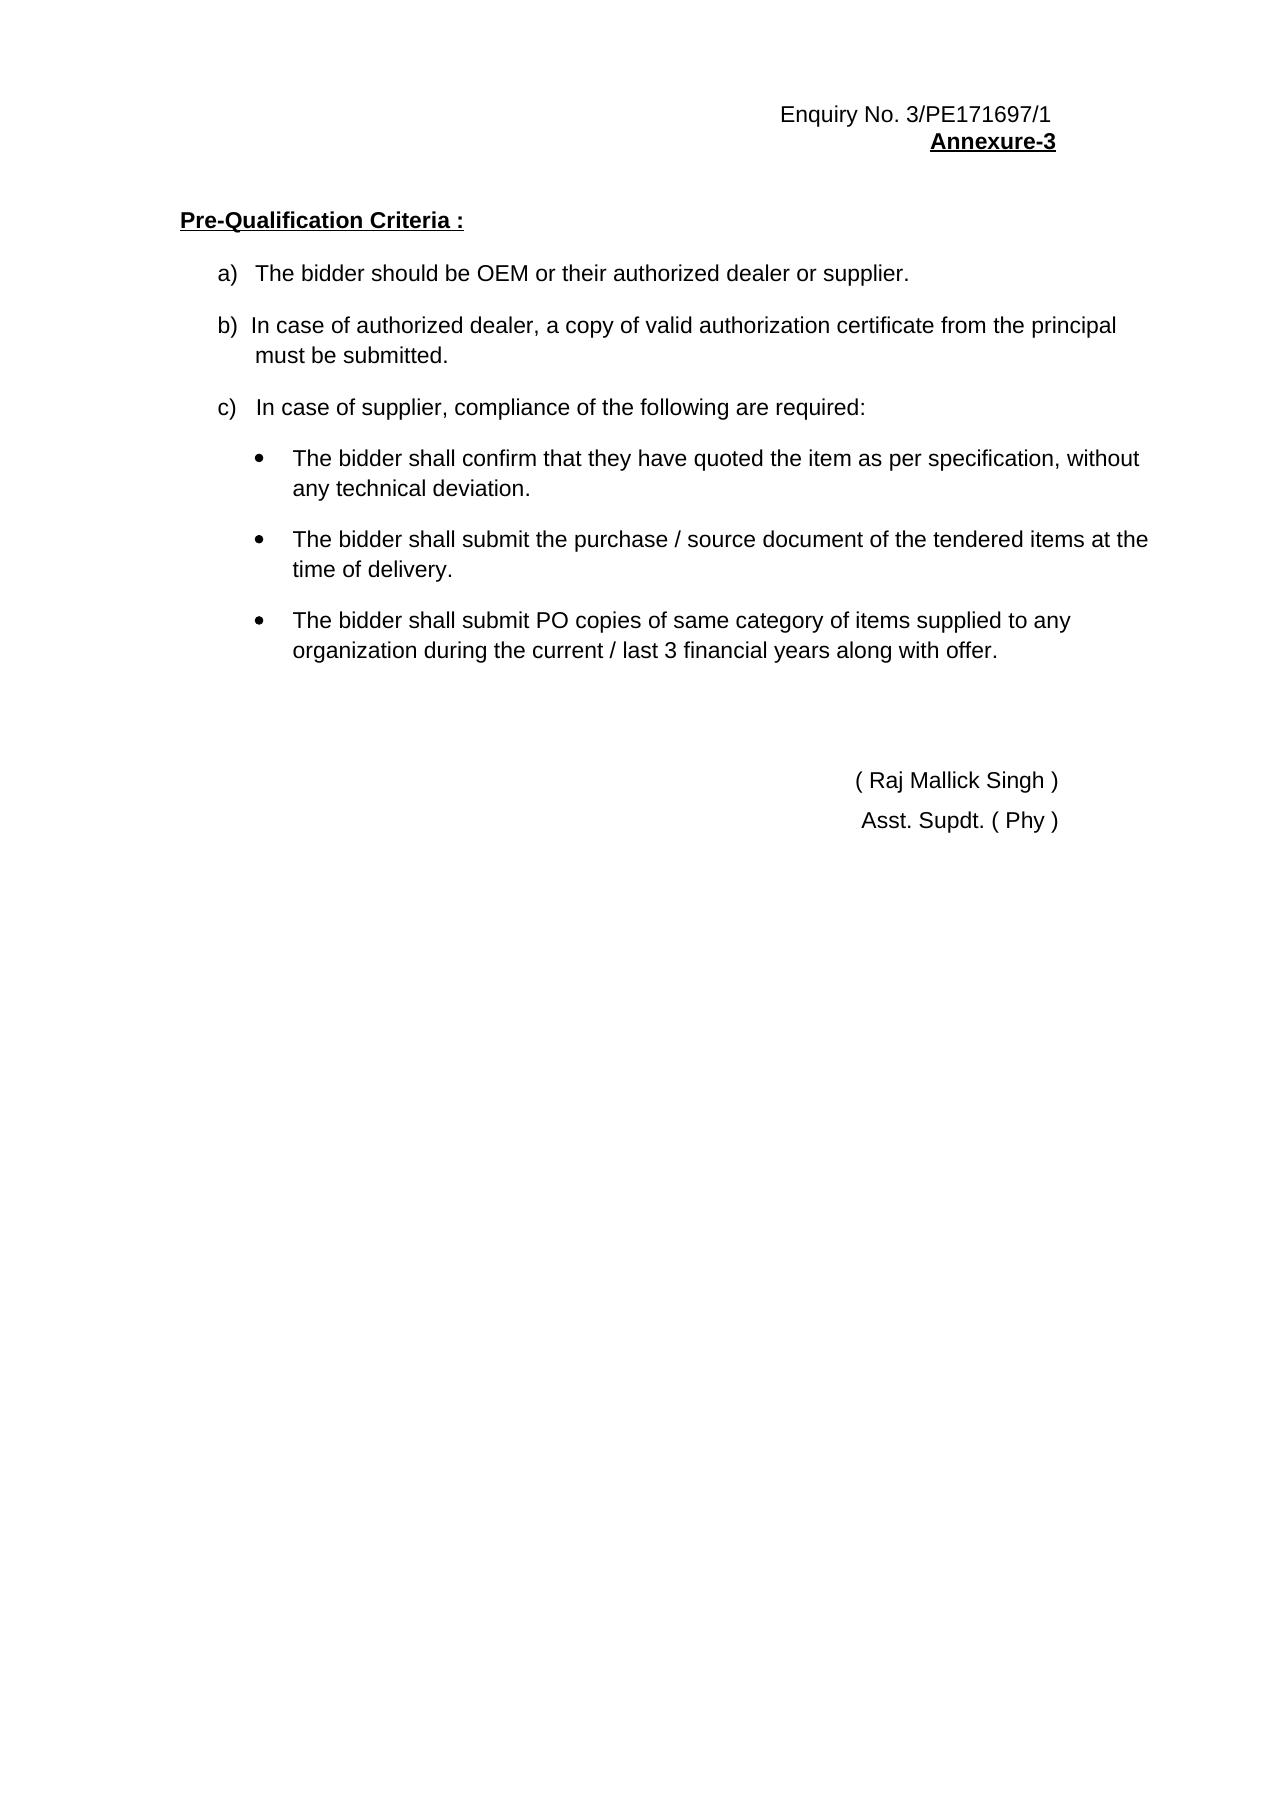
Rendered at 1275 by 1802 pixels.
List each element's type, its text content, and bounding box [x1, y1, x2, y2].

list The bidder shall submit the purchase / source document of the tendered items at the time of delivery. [255, 526, 1155, 582]
text Enquiry No. 3/PE171697/1 [180, 101, 1155, 128]
text ( Raj Mallick Singh ) [180, 767, 1155, 793]
list The bidder shall confirm that they have quoted the item as per specification, without any technical deviation. [255, 444, 1155, 501]
text Pre-Qualification Criteria : [180, 207, 1155, 233]
list The bidder shall submit PO copies of same category of items supplied to any organization during the current / last 3 financial years along with offer. [255, 607, 1155, 663]
text Annexure-3 [855, 128, 1155, 154]
text c) In case of supplier, compliance of the following are required: [217, 393, 1155, 420]
text b) In case of authorized dealer, a copy of valid authorization certificate from the principal must be submitted. [217, 312, 1155, 369]
list The bidder should be OEM or their authorized dealer or supplier. [217, 259, 1155, 286]
text Asst. Supdt. ( Phy ) [180, 807, 1155, 833]
